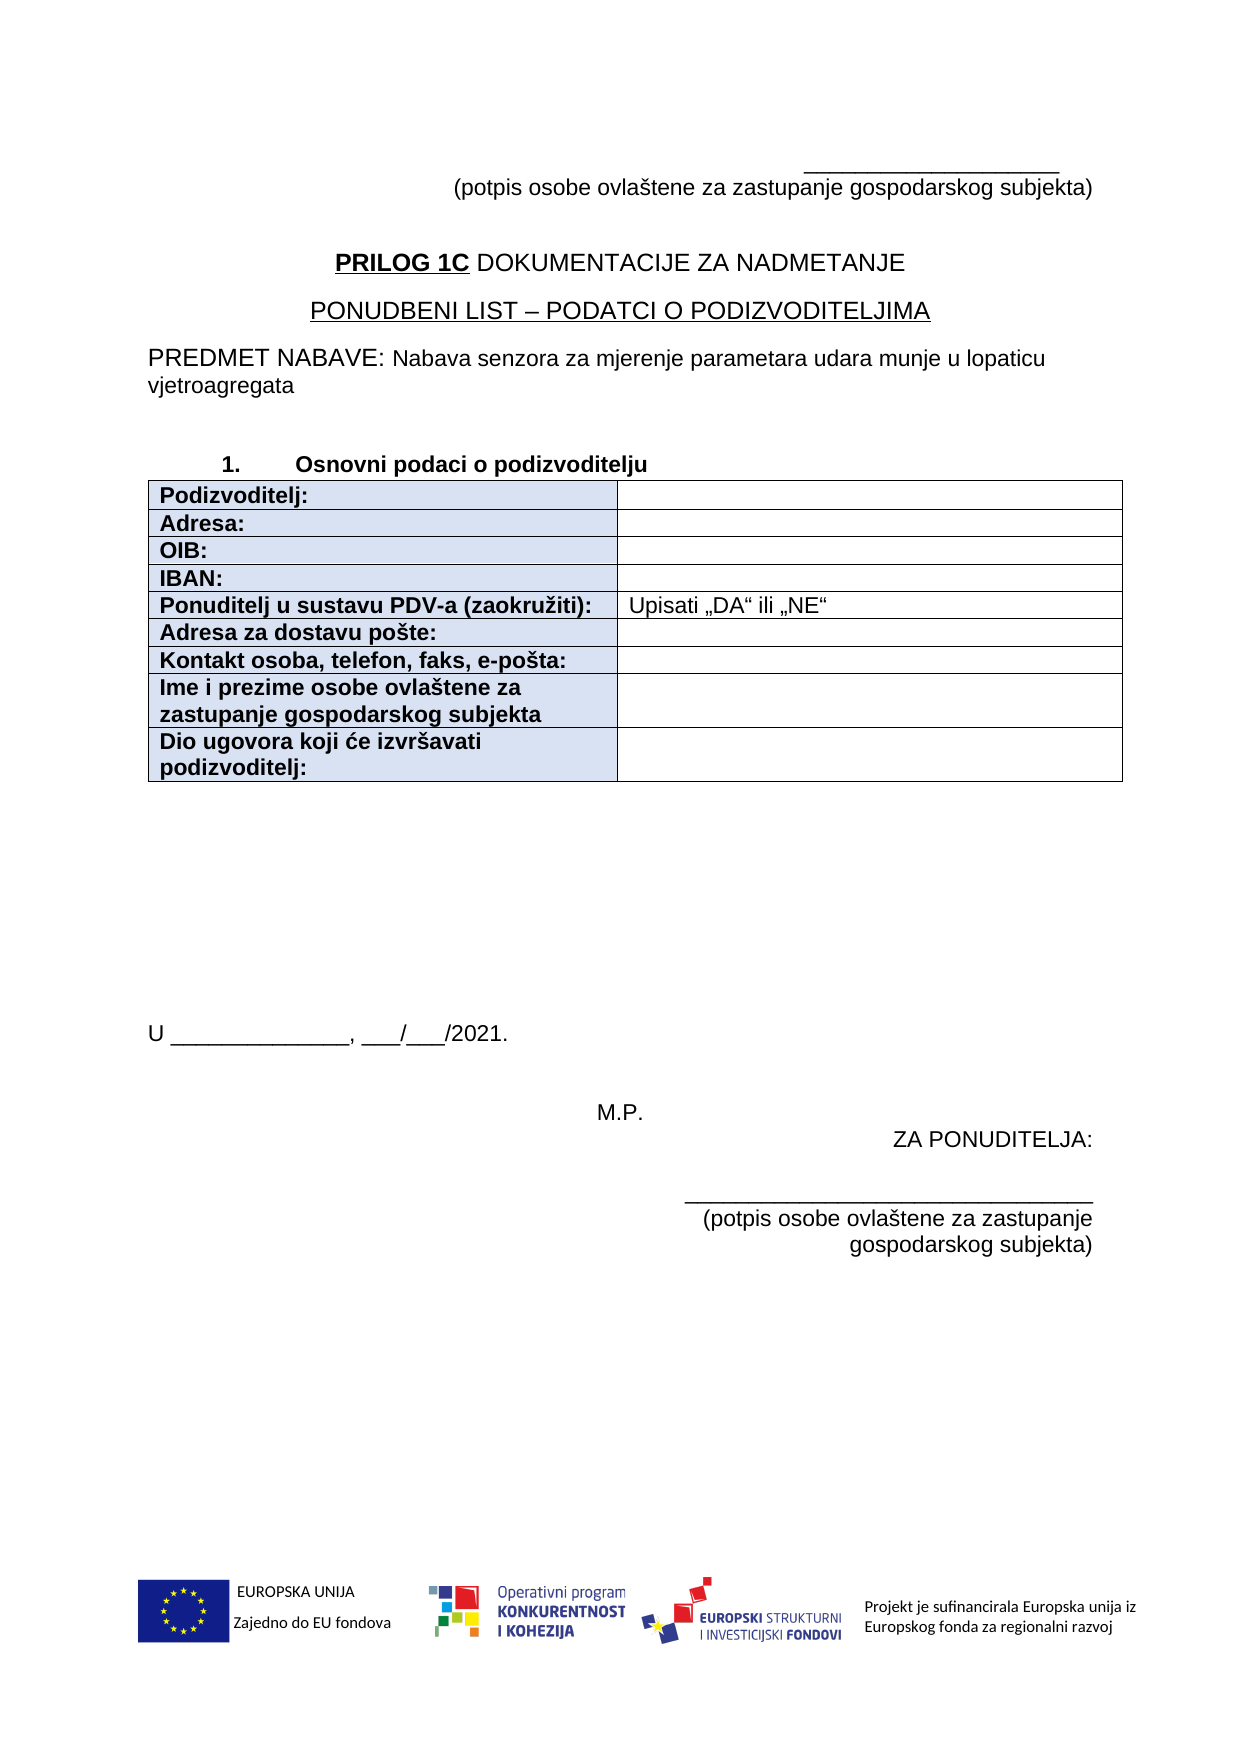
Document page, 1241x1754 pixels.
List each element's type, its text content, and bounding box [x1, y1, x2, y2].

table_cell Dio ugovora koji će izvršavati podizvoditelj: [149, 728, 617, 781]
picture [428, 1586, 625, 1639]
table_cell [618, 619, 1122, 646]
text (potpis osobe ovlaštene za zastupanje gospodarskog subjekta) [148, 1205, 1093, 1257]
table_cell Ime i prezime osobe ovlaštene za zastupanje gospodarskog subjekta [149, 674, 617, 727]
text PREDMET NABAVE: Nabava senzora za mjerenje parametara udara munje u lopaticu vjetroagregata [148, 343, 1093, 398]
text PONUDBENI LIST – PODATCI O PODIZVODITELJIMA [148, 296, 1093, 324]
table_cell [618, 674, 1122, 727]
table_header Podizvoditelj: [149, 481, 617, 509]
table_cell [618, 537, 1122, 563]
text U ______________, ___/___/2021. [148, 1020, 1093, 1047]
text ____________________ (potpis osobe ovlaštene za zastupanje gospodarskog subjekta) [148, 148, 1093, 200]
table_cell [618, 728, 1122, 781]
text PRILOG 1C DOKUMENTACIJE ZA NADMETANJE [148, 248, 1093, 277]
table_cell [618, 565, 1122, 591]
text ________________________________ [148, 1178, 1093, 1205]
text M.P. [148, 1099, 1093, 1126]
table_cell [618, 510, 1122, 536]
table_header [618, 481, 1122, 509]
table_cell Adresa: [149, 510, 617, 536]
table_cell Upisati „DA“ ili „NE“ [618, 592, 1122, 618]
list Osnovni podaci o podizvoditelju [221, 451, 1093, 478]
picture [641, 1577, 841, 1644]
table_cell Ponuditelj u sustavu PDV-a (zaokružiti): [149, 592, 617, 618]
text ZA PONUDITELJA: [148, 1126, 1093, 1152]
table_cell Adresa za dostavu pošte: [149, 619, 617, 646]
table_cell IBAN: [149, 565, 617, 591]
table_cell OIB: [149, 537, 617, 563]
table_cell Kontakt osoba, telefon, faks, e-pošta: [149, 647, 617, 673]
table_cell [618, 647, 1122, 673]
picture [136, 1579, 231, 1644]
